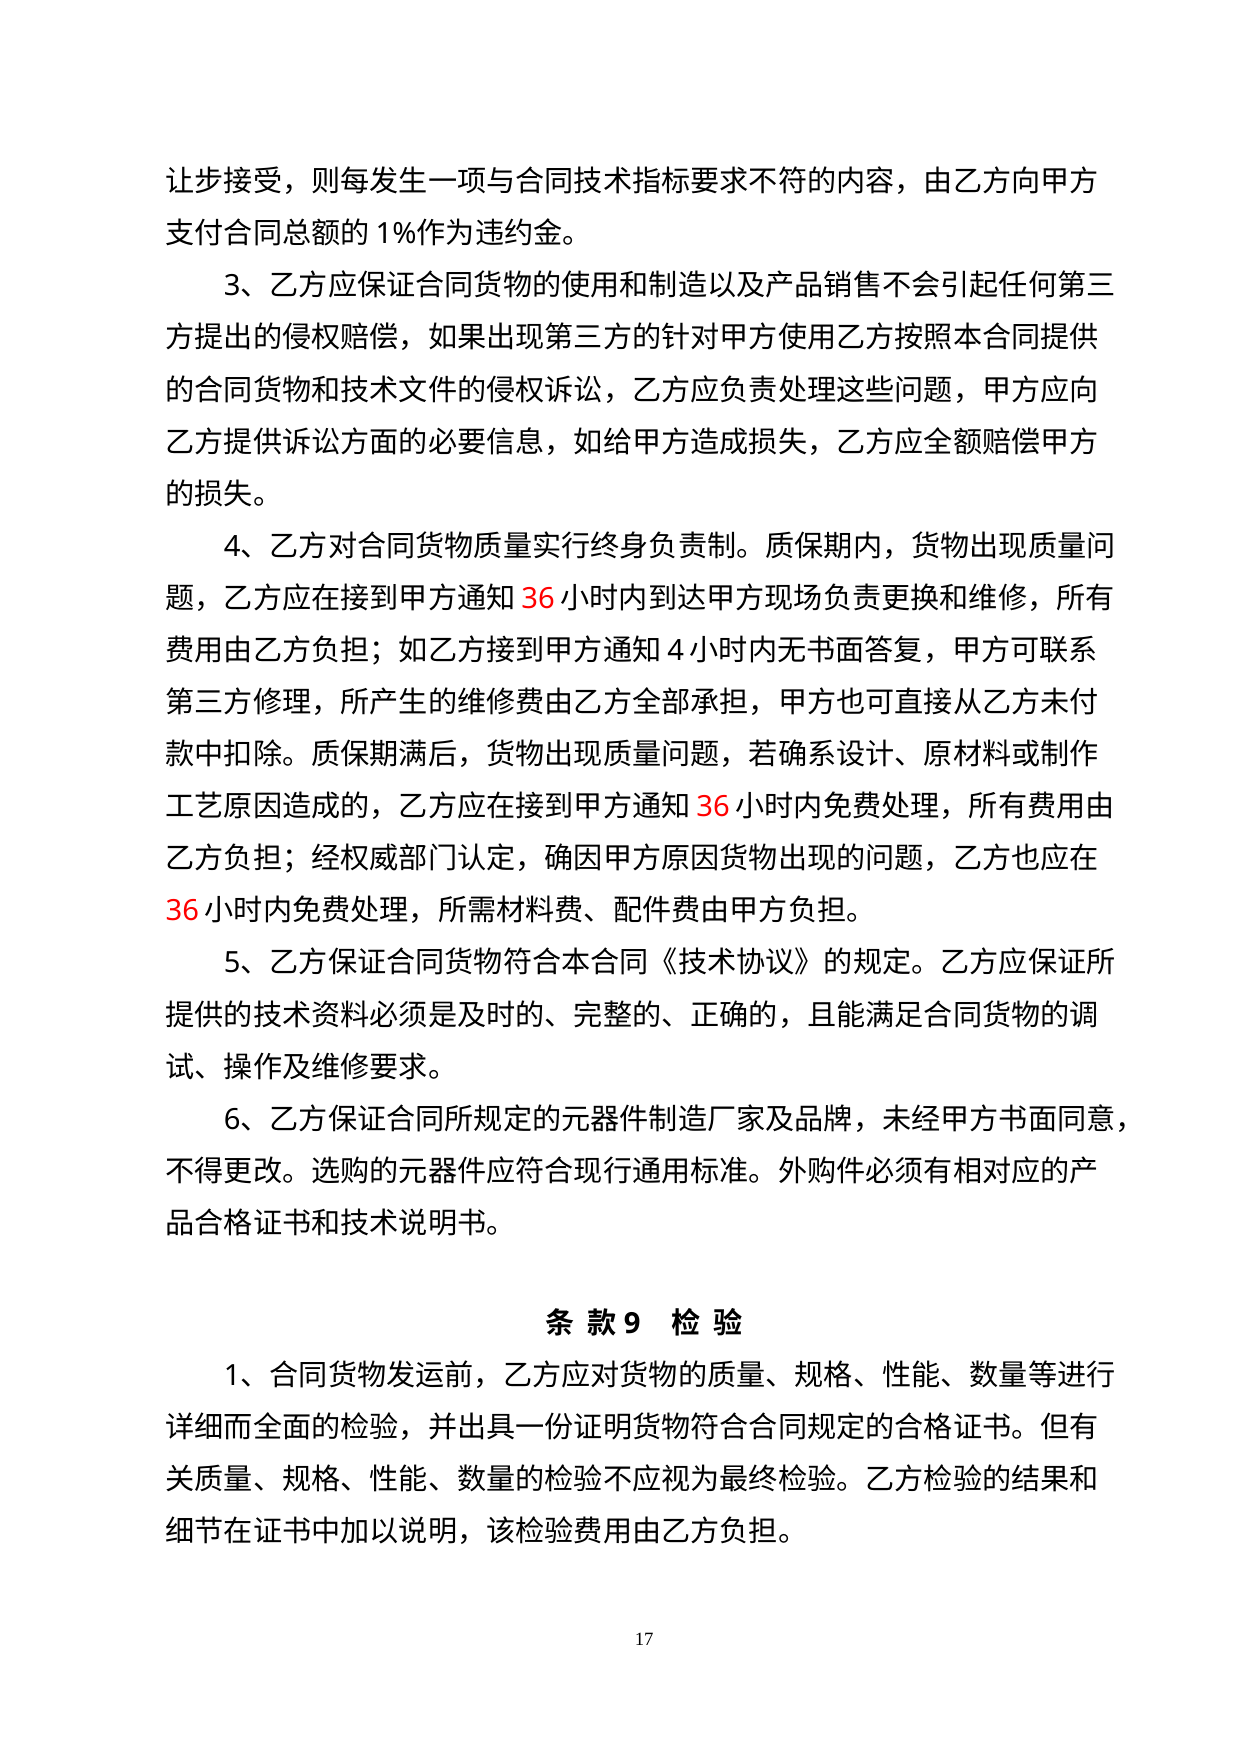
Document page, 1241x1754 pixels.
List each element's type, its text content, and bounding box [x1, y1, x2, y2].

text 3、乙方应保证合同货物的使用和制造以及产品销售不会引起任何第三方提出的侵权赔偿，如果出现第三方的针对甲方使用乙方按照本合同提供的合同货物和技术文件的侵权诉讼，乙方应负责处理这些问题，甲方应向乙方提供诉讼方面的必要信息，如给甲方造成损失，乙方应全额赔偿甲方的损失。 [165, 254, 1122, 514]
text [165, 150, 1122, 254]
text 6、乙方保证合同所规定的元器件制造厂家及品牌，未经甲方书面同意，不得更改。选购的元器件应符合现行通用标准。外购件必须有相对应的产品合格证书和技术说明书。 [165, 1087, 1122, 1244]
text 5、乙方保证合同货物符合本合同《技术协议》的规定。乙方应保证所提供的技术资料必须是及时的、完整的、正确的，且能满足合同货物的调试、操作及维修要求。 [165, 931, 1122, 1087]
text 1、合同货物发运前，乙方应对货物的质量、规格、性能、数量等进行详细而全面的检验，并出具一份证明货物符合合同规定的合格证书。但有关质量、规格、性能、数量的检验不应视为最终检验。乙方检验的结果和细节在证书中加以说明，该检验费用由乙方负担。 [165, 1344, 1122, 1552]
text 4、乙方对合同货物质量实行终身负责制。质保期内，货物出现质量问题，乙方应在接到甲方通知36小时内到达甲方现场负责更换和维修，所有费用由乙方负担；如乙方接到甲方通知4小时内无书面答复，甲方可联系第三方修理，所产生的维修费由乙方全部承担，甲方也可直接从乙方未付款中扣除。质保期满后，货物出现质量问题，若确系设计、原材料或制作工艺原因造成的，乙方应在接到甲方通知36小时内免费处理，所有费用由乙方负担；经权威部门认定，确因甲方原因货物出现的问题，乙方也应在36小时内免费处理，所需材料费、配件费由甲方负担。 [165, 514, 1122, 931]
text 条 款 9 检 验 [165, 1294, 1122, 1344]
